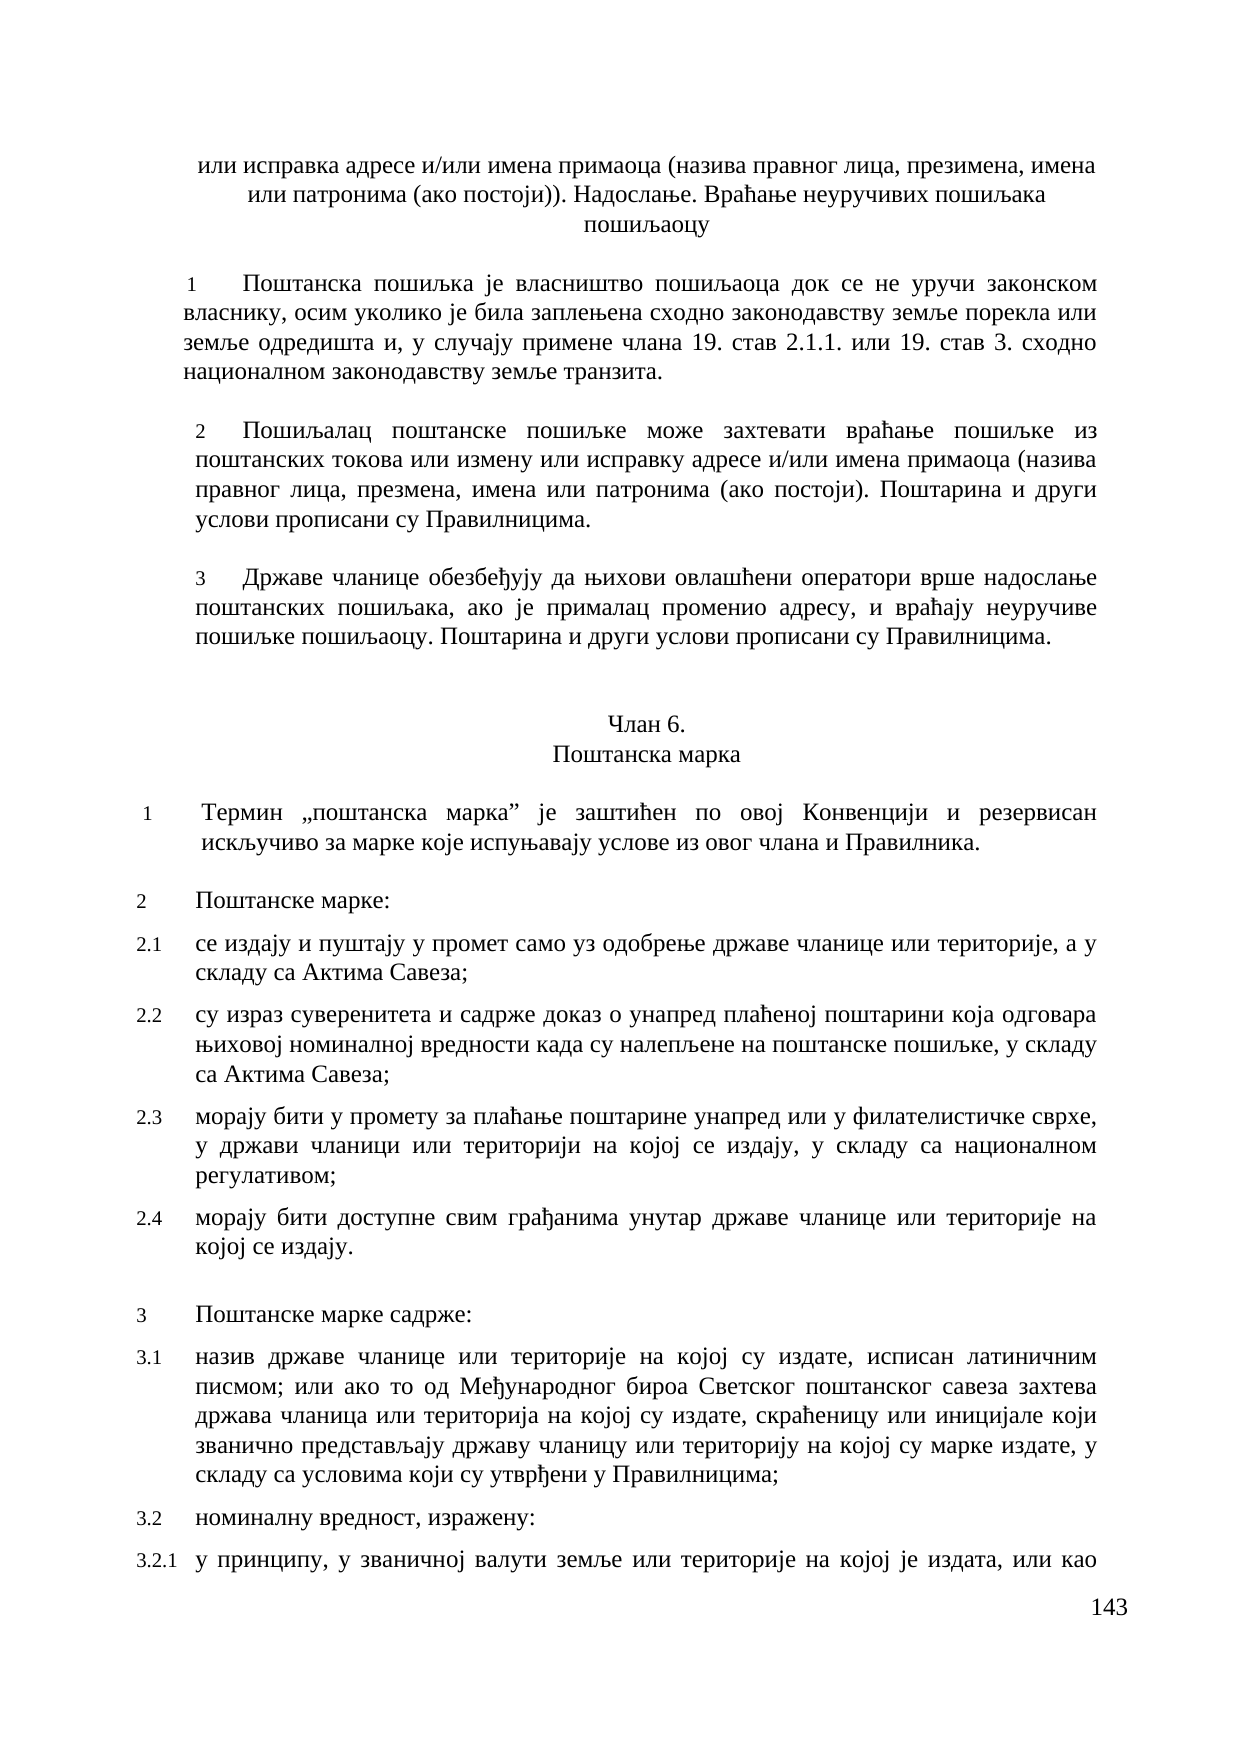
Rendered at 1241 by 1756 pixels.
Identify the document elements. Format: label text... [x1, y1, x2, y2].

list Термин „поштанска марка” је заштићен по овој Конвенцији и резервисан искључиво за марке које испуњавају услове из овог члана и Правилника. [142, 797, 1098, 856]
list Поштанске марке садрже: [136, 1299, 1098, 1328]
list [136, 1544, 1098, 1573]
list Поштанска пошиљка је власништво пошиљаоца док се не уручи законском власнику, осим уколико је била заплењена сходно законодавству земље порекла или земље одредишта и, у случају примене члана 19. став 2.1.1. или 19. став 3. сходно националном законодавству земље транзита. [183, 268, 1098, 385]
text Члан 6. [195, 709, 1098, 738]
list назив државе чланице или територије на којој су издате, исписан латиничним писмом; или ако то од Међународног бироа Светског поштанског савеза захтева држава чланица или територија на којој су издате, скраћеницу или иницијале који званично представљају државу чланицу или територију на којој су марке издате, у складу са условима који су утврђени у Правилницима; [136, 1341, 1098, 1488]
list Државе чланице обезбеђују да њихови овлашћени оператори врше надослање поштанских пошиљака, aко је прималац променио адресу, и враћају неуручиве пошиљке пошиљаоцу. Поштарина и други услови прописани су Правилницима. [195, 562, 1098, 650]
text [195, 150, 1098, 238]
text Поштанска марка [195, 739, 1098, 768]
list су израз суверенитета и садрже доказ о унапред плаћеној поштарини која одговара њиховој номиналној вредности када су налепљене на поштанске пошиљке, у складу са Актима Савеза; [136, 999, 1098, 1087]
list морају бити у промету за плаћање поштарине унапред или у филателистичке сврхе, у држави чланици или територији на којој се издају, у складу са националном регулативом; [136, 1101, 1098, 1189]
list Пошиљалац поштанске пошиљке може захтевати враћање пошиљке из поштанских токова или измену или исправку адресе и/или имена примаоца (назива правног лица, презмена, имена или патронима (ако постоји). Поштарина и други услови прописани су Правилницима. [195, 415, 1098, 532]
list се издају и пуштају у промет само уз одобрење државе чланице или територије, а у складу са Актима Савеза; [136, 928, 1098, 986]
list Поштанске марке: [136, 885, 1098, 914]
list номиналну вредност, изражену: [136, 1502, 1098, 1531]
list морају бити доступне свим грађанима унутар државе чланице или територије на којој се издају. [136, 1202, 1098, 1260]
